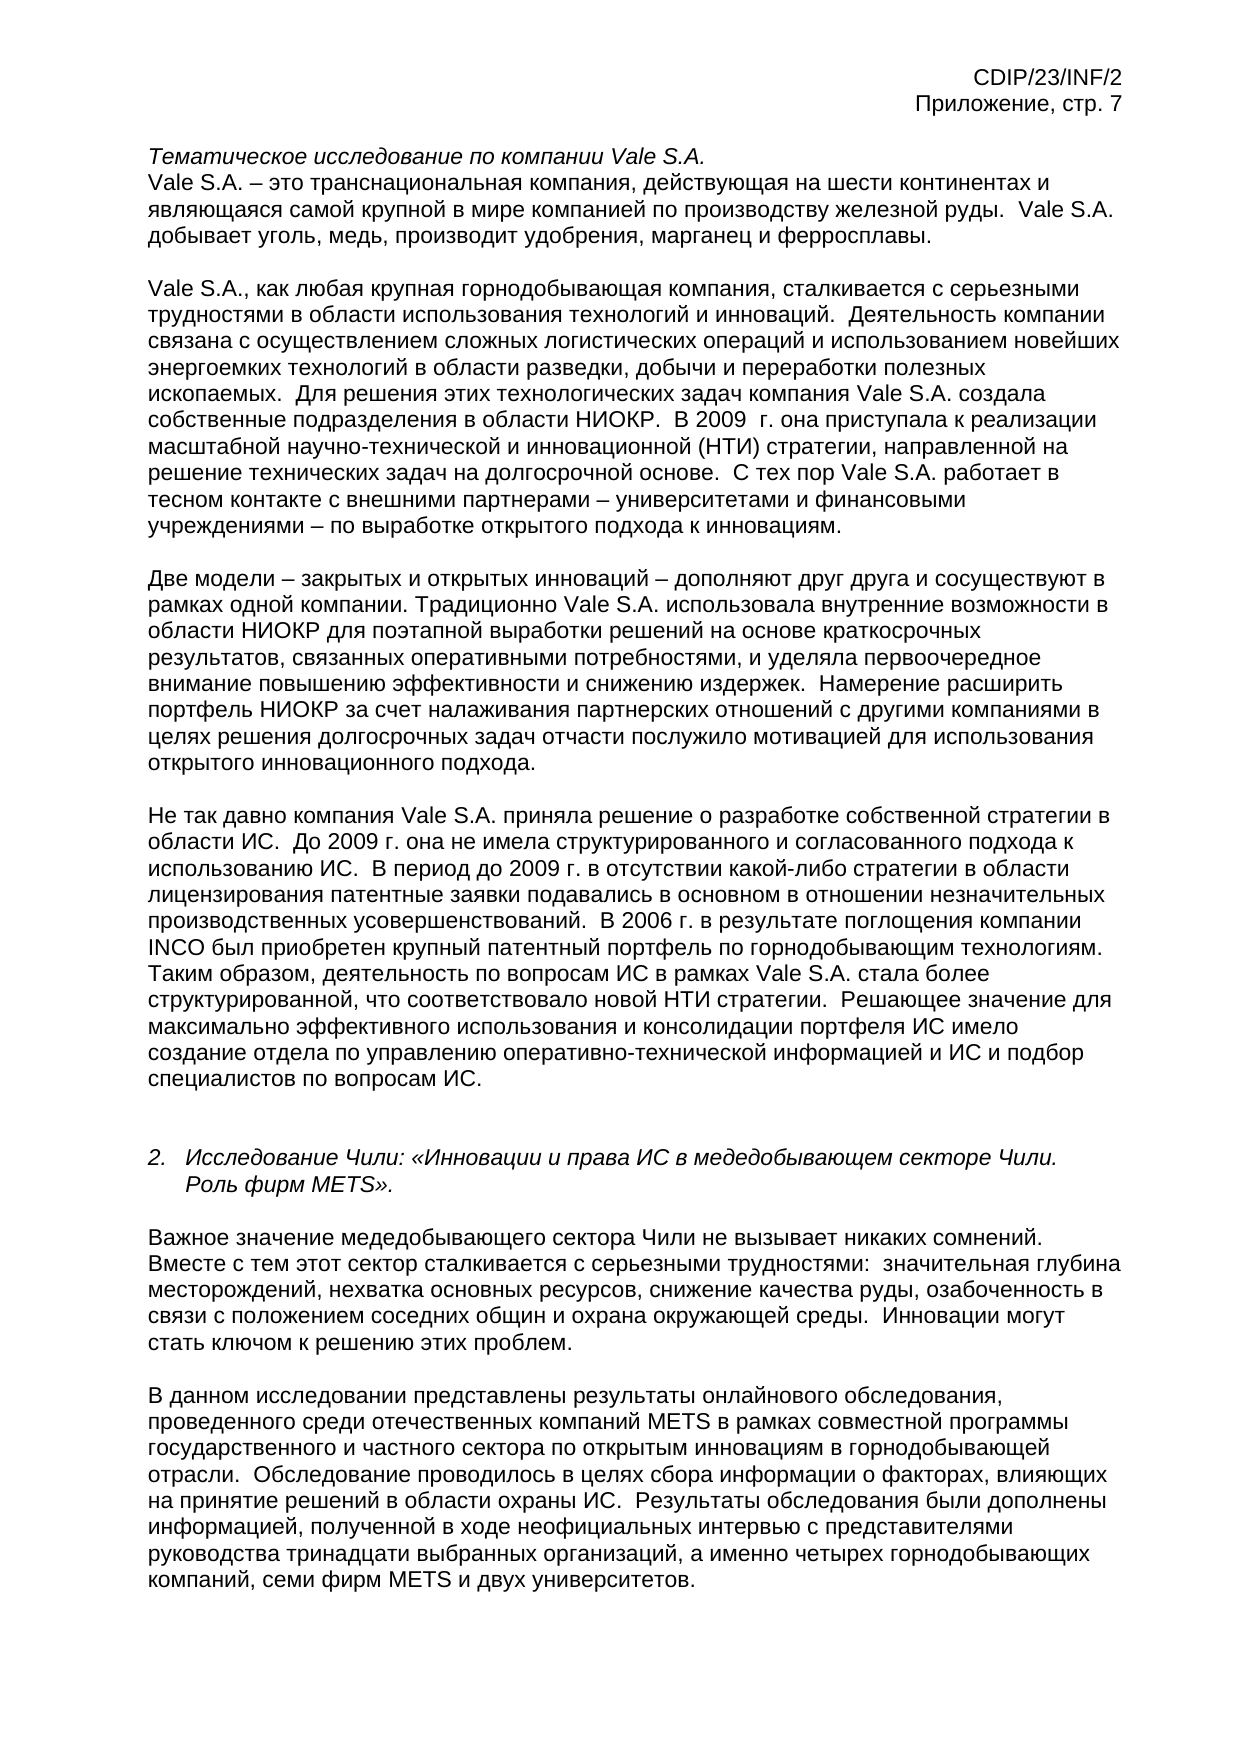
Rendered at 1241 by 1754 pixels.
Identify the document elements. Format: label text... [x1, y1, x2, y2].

text В данном исследовании представлены результаты онлайнового обследования, проведенного среди отечественных компаний METS в рамках совместной программы государственного и частного сектора по открытым инновациям в горнодобывающей отрасли. Обследование проводилось в целях сбора информации о факторах, влияющих на принятие решений в области охраны ИС. Результаты обследования были дополнены информацией, полученной в ходе неофициальных интервью с представителями руководства тринадцати выбранных организаций, а именно четырех горнодобывающих компаний, семи фирм METS и двух университетов. [148, 1382, 1122, 1592]
subtitle Тематическое исследование по компании Vale S.A. [148, 143, 1122, 169]
text Две модели – закрытых и открытых инноваций – дополняют друг друга и сосуществуют в рамках одной компании. Традиционно Vale S.A. использовала внутренние возможности в области НИОКР для поэтапной выработки решений на основе краткосрочных результатов, связанных оперативными потребностями, и уделяла первоочередное внимание повышению эффективности и снижению издержек. Намерение расширить портфель НИОКР за счет налаживания партнерских отношений с другими компаниями в целях решения долгосрочных задач отчасти послужило мотивацией для использования открытого инновационного подхода. [148, 564, 1122, 775]
text Vale S.A., как любая крупная горнодобывающая компания, сталкивается с серьезными трудностями в области использования технологий и инноваций. Деятельность компании связана с осуществлением сложных логистических операций и использованием новейших энергоемких технологий в области разведки, добычи и переработки полезных ископаемых. Для решения этих технологических задач компания Vale S.A. создала собственные подразделения в области НИОКР. В 2009 г. она приступала к реализации масштабной научно-технической и инновационной (НТИ) стратегии, направленной на решение технических задач на долгосрочной основе. С тех пор Vale S.A. работает в тесном контакте с внешними партнерами – университетами и финансовыми учреждениями – по выработке открытого подхода к инновациям. [148, 275, 1122, 538]
text Vale S.A. – это транснациональная компания, действующая на шести континентах и являющаяся самой крупной в мире компанией по производству железной руды. Vale S.A. добывает уголь, медь, производит удобрения, марганец и ферросплавы. [148, 169, 1122, 248]
text Важное значение медедобывающего сектора Чили не вызывает никаких сомнений. Вместе с тем этот сектор сталкивается с серьезными трудностями: значительная глубина месторождений, нехватка основных ресурсов, снижение качества руды, озабоченность в связи с положением соседних общин и охрана окружающей среды. Инновации могут стать ключом к решению этих проблем. [148, 1223, 1122, 1355]
subtitle Исследование Чили: «Инновации и права ИС в медедобывающем секторе Чили. Роль фирм METS». [148, 1144, 1122, 1197]
text Не так давно компания Vale S.A. приняла решение о разработке собственной стратегии в области ИС. До 2009 г. она не имела структурированного и согласованного подхода к использованию ИС. В период до 2009 г. в отсутствии какой-либо стратегии в области лицензирования патентные заявки подавались в основном в отношении незначительных производственных усовершенствований. В 2006 г. в результате поглощения компании INCO был приобретен крупный патентный портфель по горнодобывающим технологиям. Таким образом, деятельность по вопросам ИС в рамках Vale S.A. стала более структурированной, что соответствовало новой НТИ стратегии. Решающее значение для максимально эффективного использования и консолидации портфеля ИС имело создание отдела по управлению оперативно-технической информацией и ИС и подбор специалистов по вопросам ИС. [148, 802, 1122, 1092]
